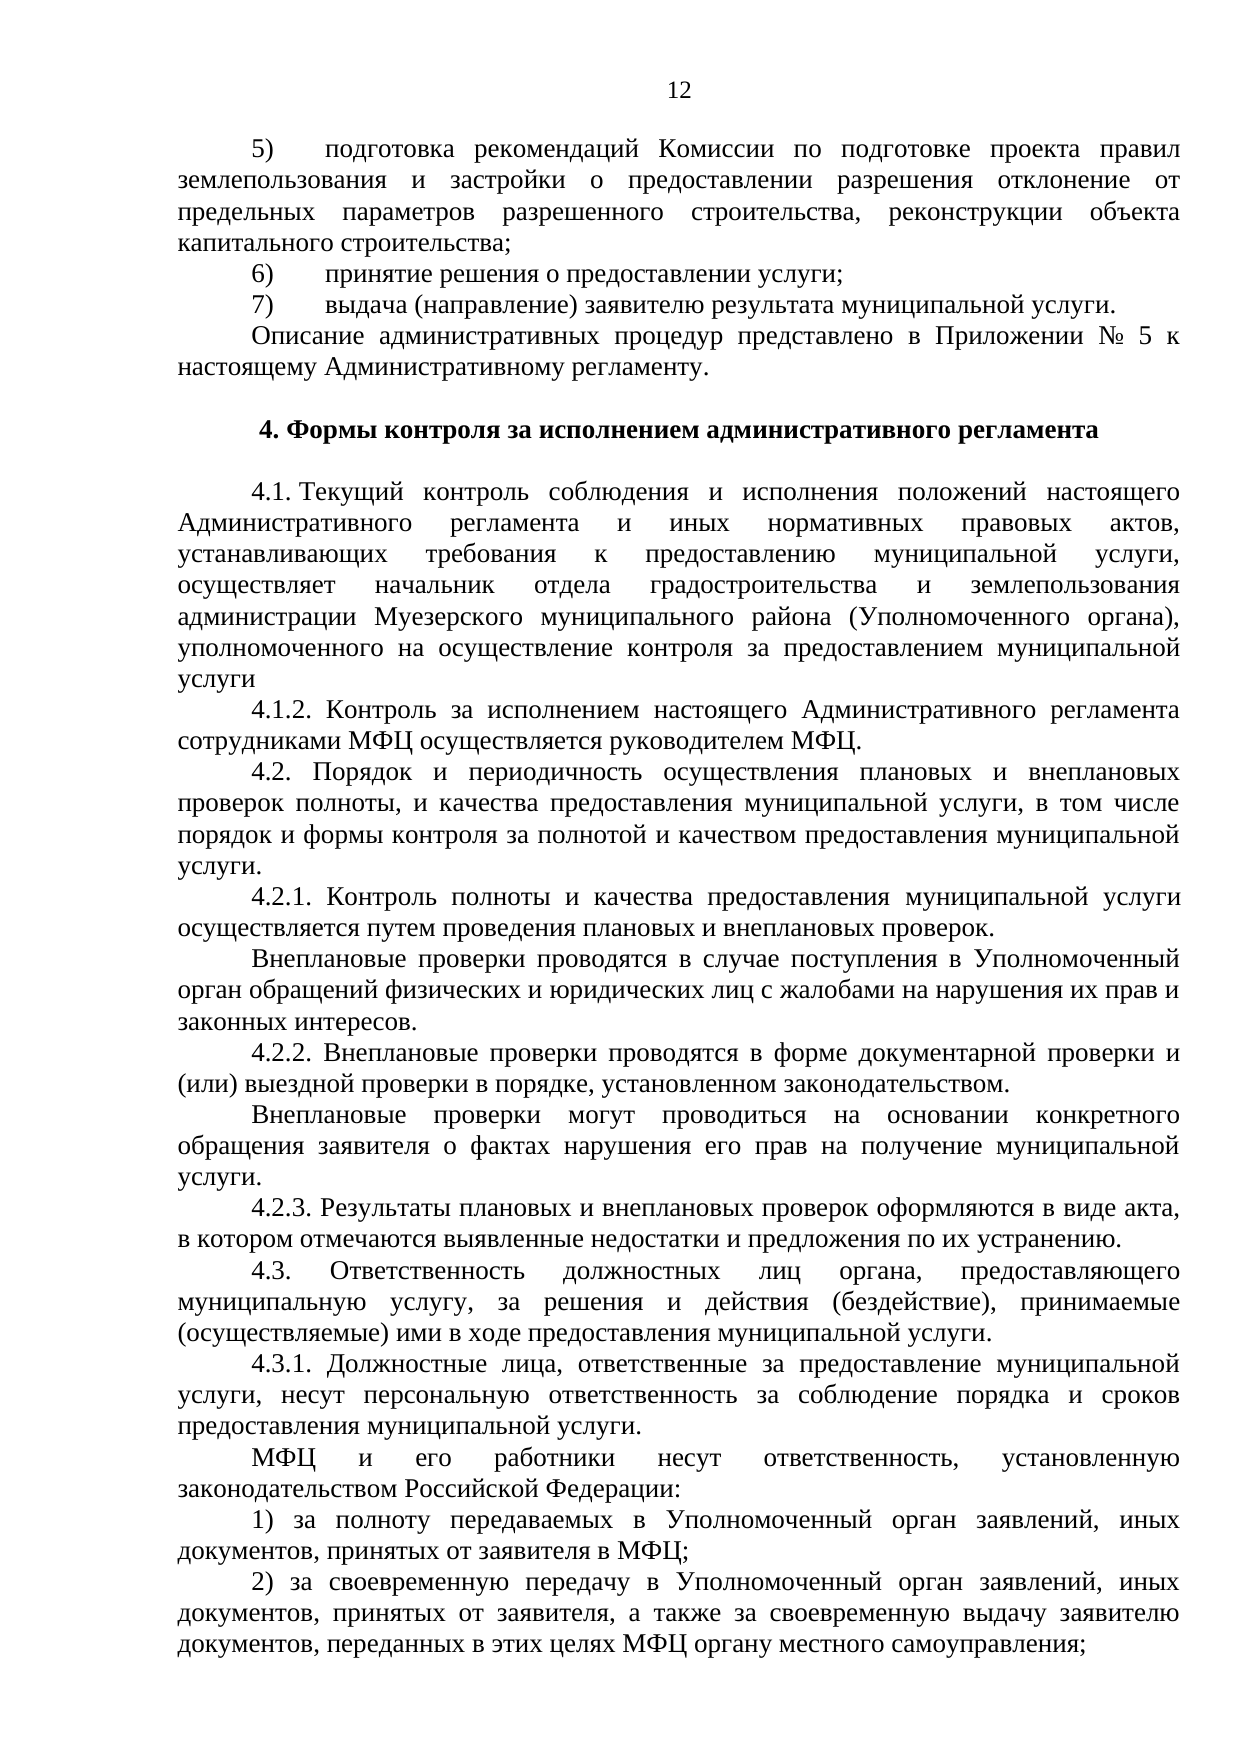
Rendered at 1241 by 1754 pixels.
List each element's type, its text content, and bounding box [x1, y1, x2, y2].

text 4. Формы контроля за исполнением административного регламента [177, 413, 1181, 444]
text Описание административных процедур представлено в Приложении № 5 к настоящему Административному регламенту. [177, 319, 1181, 382]
text Внеплановые проверки проводятся в случае поступления в Уполномоченный орган обращений физических и юридических лиц с жалобами на нарушения их прав и законных интересов. [177, 942, 1181, 1036]
text 4.2.1. Контроль полноты и качества предоставления муниципальной услуги осуществляется путем проведения плановых и внеплановых проверок. [177, 880, 1181, 942]
text 6) принятие решения о предоставлении услуги; [177, 257, 1181, 288]
text 4.1.2. Контроль за исполнением настоящего Административного регламента сотрудниками МФЦ осуществляется руководителем МФЦ. [177, 693, 1181, 755]
text 5) подготовка рекомендаций Комиссии по подготовке проекта правил землепользования и застройки о предоставлении разрешения отклонение от предельных параметров разрешенного строительства, реконструкции объекта капитального строительства; [177, 132, 1181, 257]
text 4.2.3. Результаты плановых и внеплановых проверок оформляются в виде акта, в котором отмечаются выявленные недостатки и предложения по их устранению. [177, 1191, 1181, 1254]
text 4.3. Ответственность должностных лиц органа, предоставляющего муниципальную услугу, за решения и действия (бездействие), принимаемые (осуществляемые) ими в ходе предоставления муниципальной услуги. [177, 1254, 1181, 1347]
text МФЦ и его работники несут ответственность, установленную законодательством Российской Федерации: [177, 1441, 1181, 1503]
text 4.1. Текущий контроль соблюдения и исполнения положений настоящего Административного регламента и иных нормативных правовых актов, устанавливающих требования к предоставлению муниципальной услуги, осуществляет начальник отдела градостроительства и землепользования администрации Муезерского муниципального района (Уполномоченного органа), уполномоченного на осуществление контроля за предоставлением муниципальной услуги [177, 475, 1181, 693]
text 4.2.2. Внеплановые проверки проводятся в форме документарной проверки и (или) выездной проверки в порядке, установленном законодательством. [177, 1036, 1181, 1098]
text 2) за своевременную передачу в Уполномоченный орган заявлений, иных документов, принятых от заявителя, а также за своевременную выдачу заявителю документов, переданных в этих целях МФЦ органу местного самоуправления; [177, 1565, 1181, 1659]
text 4.2. Порядок и периодичность осуществления плановых и внеплановых проверок полноты, и качества предоставления муниципальной услуги, в том числе порядок и формы контроля за полнотой и качеством предоставления муниципальной услуги. [177, 755, 1181, 880]
text 7) выдача (направление) заявителю результата муниципальной услуги. [177, 288, 1181, 319]
text 4.3.1. Должностные лица, ответственные за предоставление муниципальной услуги, несут персональную ответственность за соблюдение порядка и сроков предоставления муниципальной услуги. [177, 1347, 1181, 1441]
text 1) за полноту передаваемых в Уполномоченный орган заявлений, иных документов, принятых от заявителя в МФЦ; [177, 1503, 1181, 1565]
text Внеплановые проверки могут проводиться на основании конкретного обращения заявителя о фактах нарушения его прав на получение муниципальной услуги. [177, 1098, 1181, 1191]
